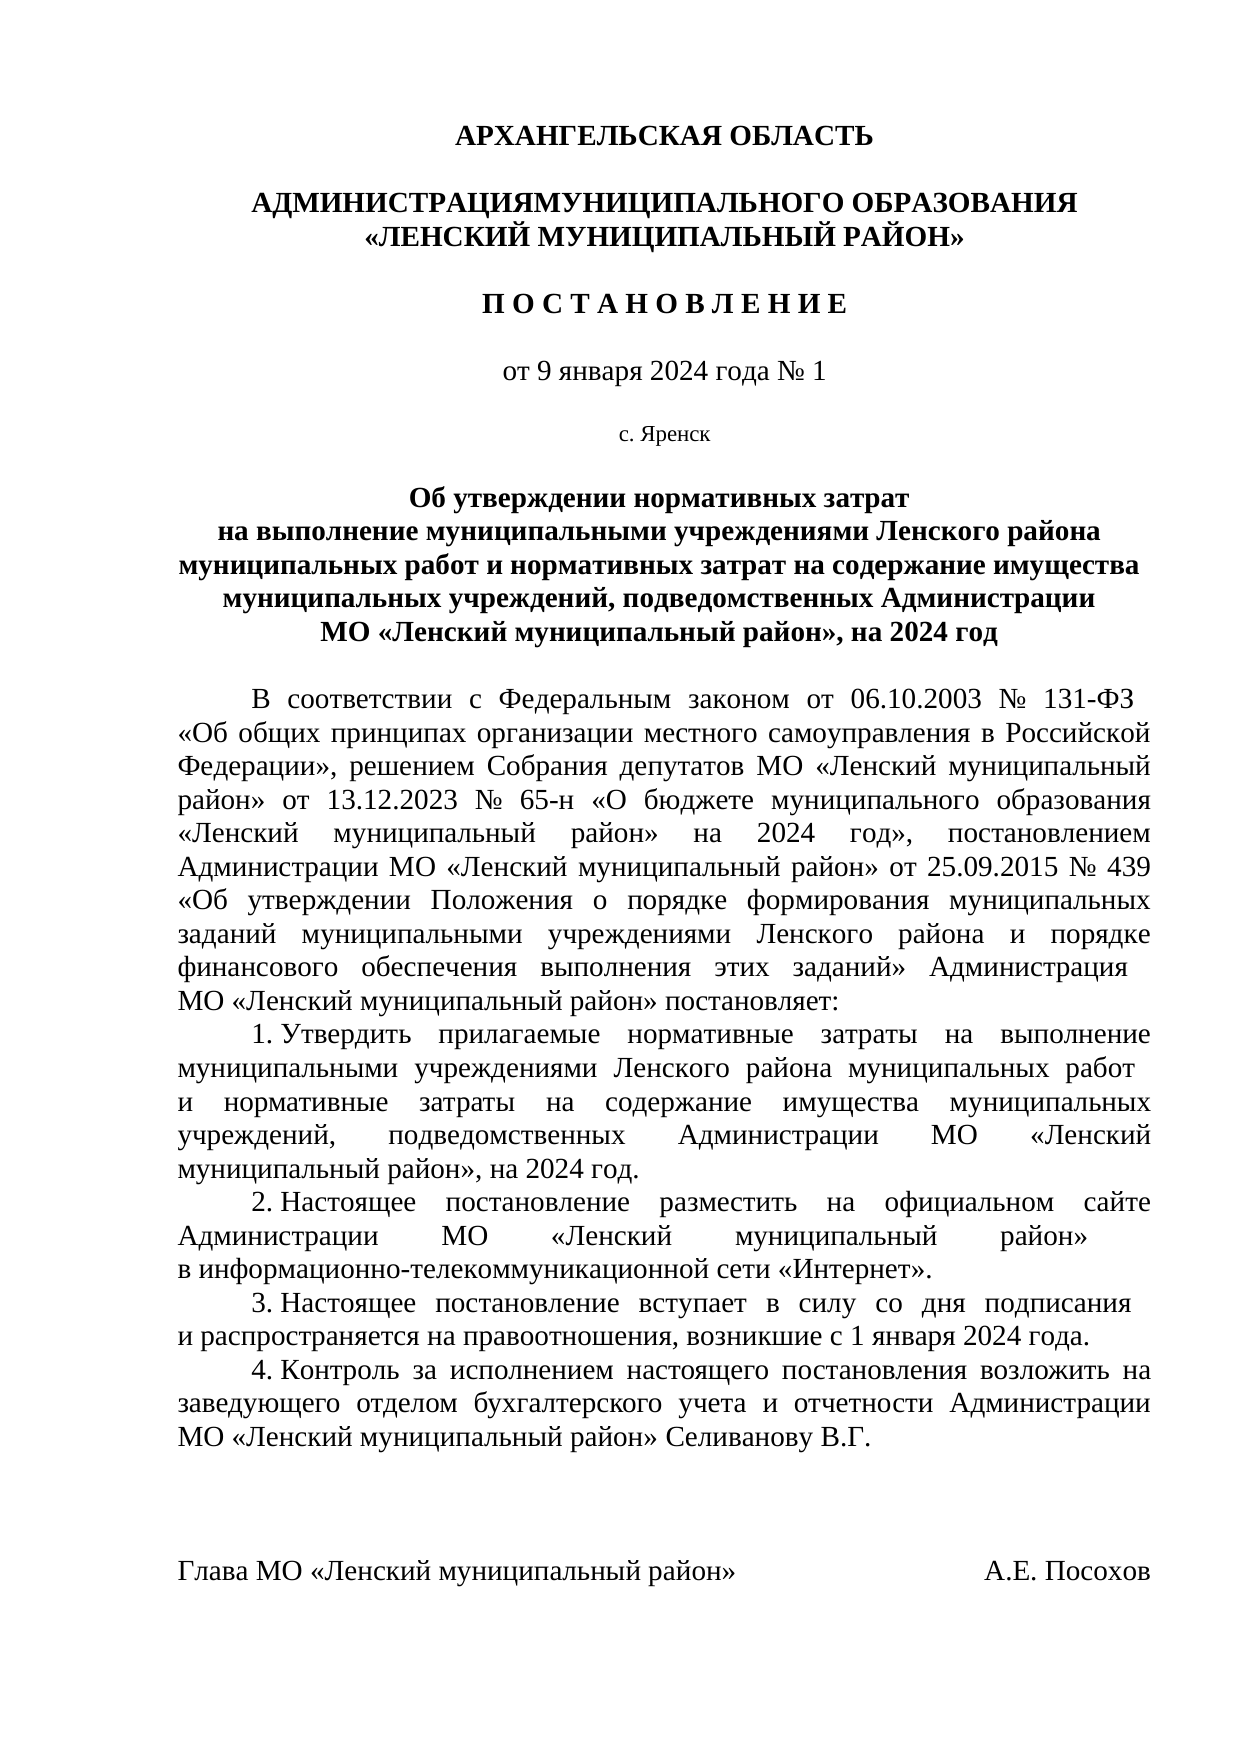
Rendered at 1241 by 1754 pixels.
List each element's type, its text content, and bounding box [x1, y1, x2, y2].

list Контроль за исполнением настоящего постановления возложить на заведующего отделом бухгалтерского учета и отчетности Администрации МО «Ленский муниципальный район» Селиванову В.Г. [177, 1352, 1152, 1453]
list Настоящее постановление разместить на официальном сайте Администрации МО «Ленский муниципальный район» в информационно-телекоммуникационной сети «Интернет». [177, 1184, 1152, 1285]
subtitle АДМИНИСТРАЦИЯМУНИЦИПАЛЬНОГО ОБРАЗОВАНИЯ [177, 185, 1152, 219]
list Настоящее постановление вступает в силу со дня подписания и распространяется на правоотношения, возникшие с 1 января 2024 года. [177, 1285, 1152, 1352]
text от 9 января 2024 года № 1 [177, 353, 1152, 386]
subtitle «Ленский муниципальный район» [177, 219, 1152, 252]
text Глава МО «Ленский муниципальный район» А.Е. Посохов [177, 1553, 1152, 1587]
text П О С Т А Н О В Л Е Н И Е [177, 286, 1152, 319]
table_header Об утверждении нормативных затрат на выполнение муниципальными учреждениями Ленского района муниципальных работ и нормативных затрат на содержание имущества муниципальных учреждений, подведомственных Администрации МО «Ленский муниципальный район», на 2024 год [166, 480, 1152, 648]
list Утвердить прилагаемые нормативные затраты на выполнение муниципальными учреждениями Ленского района муниципальных работ и нормативные затраты на содержание имущества муниципальных учреждений, подведомственных Администрации МО «Ленский муниципальный район», на 2024 год. [177, 1017, 1152, 1184]
text В соответствии с Федеральным законом от 06.10.2003 № 131-ФЗ «Об общих принципах организации местного самоуправления в Российской Федерации», решением Собрания депутатов МО «Ленский муниципальный район» от 13.12.2023 № 65-н «О бюджете муниципального образования «Ленский муниципальный район» на 2024 год», постановлением Администрации МО «Ленский муниципальный район» от 25.09.2015 № 439 «Об утверждении Положения о порядке формирования муниципальных заданий муниципальными учреждениями Ленского района и порядке финансового обеспечения выполнения этих заданий» Администрация МО «Ленский муниципальный район» постановляет: [177, 681, 1152, 1017]
text с. Яренск [177, 420, 1152, 446]
subtitle АРХАНГЕЛЬСКАЯ ОБЛАСТЬ [177, 118, 1152, 152]
